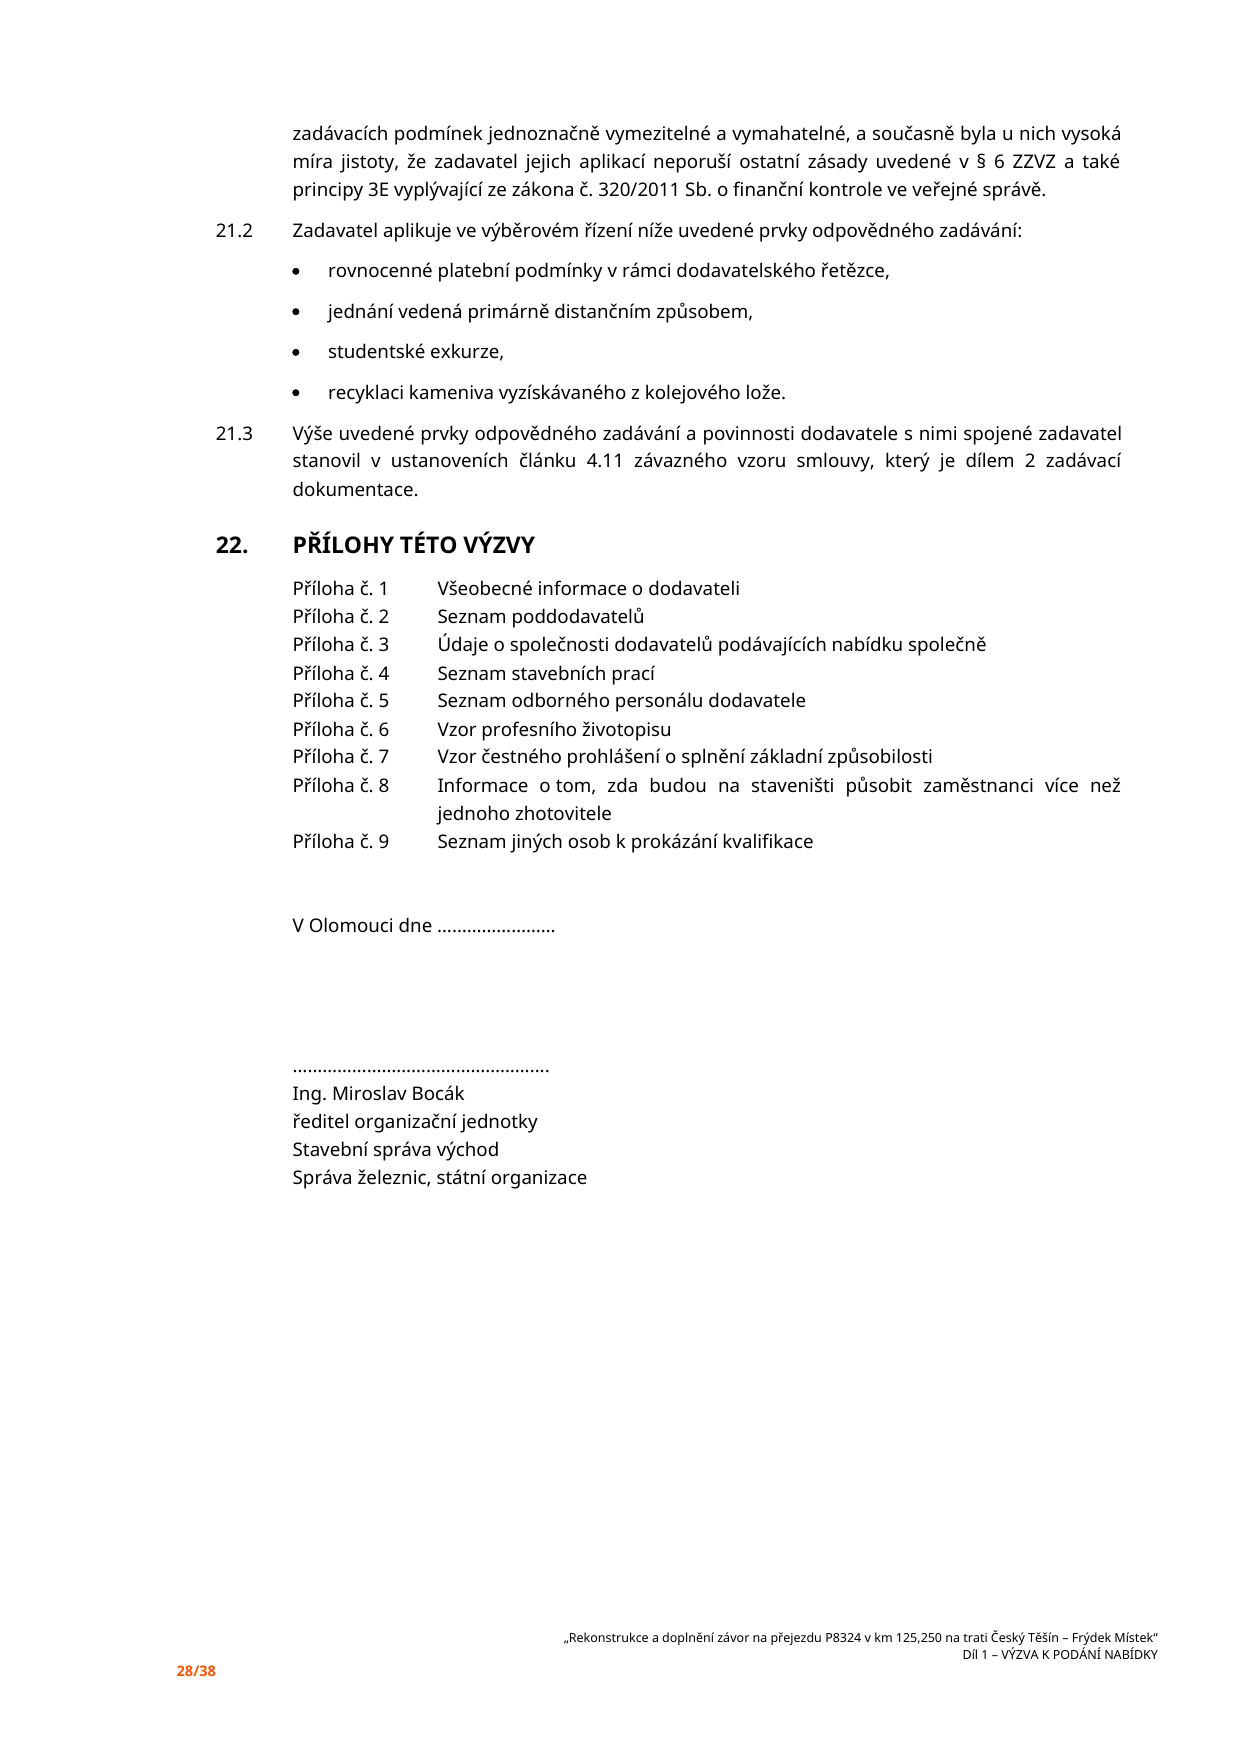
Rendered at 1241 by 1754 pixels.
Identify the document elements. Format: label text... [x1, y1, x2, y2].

text Výše uvedené prvky odpovědného zadávání a povinnosti dodavatele s nimi spojené zadavatel stanovil v ustanoveních článku 4.11 závazného vzoru smlouvy, který je dílem 2 zadávací dokumentace. [216, 420, 1122, 501]
text rovnocenné platební podmínky v rámci dodavatelského řetězce, [292, 258, 1122, 283]
text studentské exkurze, [292, 339, 1122, 364]
text recyklaci kameniva vyzískávaného z kolejového lože. [292, 379, 1122, 405]
text Ing. Miroslav Bocák [292, 1080, 1122, 1106]
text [216, 121, 1122, 202]
text jednání vedená primárně distančním způsobem, [292, 298, 1122, 324]
text Příloha č. 4 Seznam stavebních prací [292, 660, 1122, 685]
text V Olomouci dne …………………… [292, 912, 1122, 937]
text PŘÍLOHY TÉTO VÝZVY [216, 529, 1122, 560]
text Příloha č. 5 Seznam odborného personálu dodavatele [292, 688, 1122, 713]
text Příloha č. 6 Vzor profesního životopisu [292, 716, 1122, 741]
text Zadavatel aplikuje ve výběrovém řízení níže uvedené prvky odpovědného zadávání: [216, 217, 1122, 243]
text Příloha č. 8 Informace o tom, zda budou na staveništi působit zaměstnanci více než jednoho zhotovitele [292, 772, 1122, 825]
text Správa železnic, státní organizace [292, 1164, 1122, 1190]
text Příloha č. 9 Seznam jiných osob k prokázání kvalifikace [292, 828, 1122, 853]
text ……………………………………………. [292, 1052, 1122, 1078]
text Příloha č. 3 Údaje o společnosti dodavatelů podávajících nabídku společně [292, 632, 1122, 657]
text Příloha č. 2 Seznam poddodavatelů [292, 604, 1122, 629]
text Stavební správa východ [292, 1136, 1122, 1162]
text ředitel organizační jednotky [292, 1108, 1122, 1134]
text Příloha č. 7 Vzor čestného prohlášení o splnění základní způsobilosti [292, 744, 1122, 769]
text Příloha č. 1 Všeobecné informace o dodavateli [292, 576, 1122, 601]
